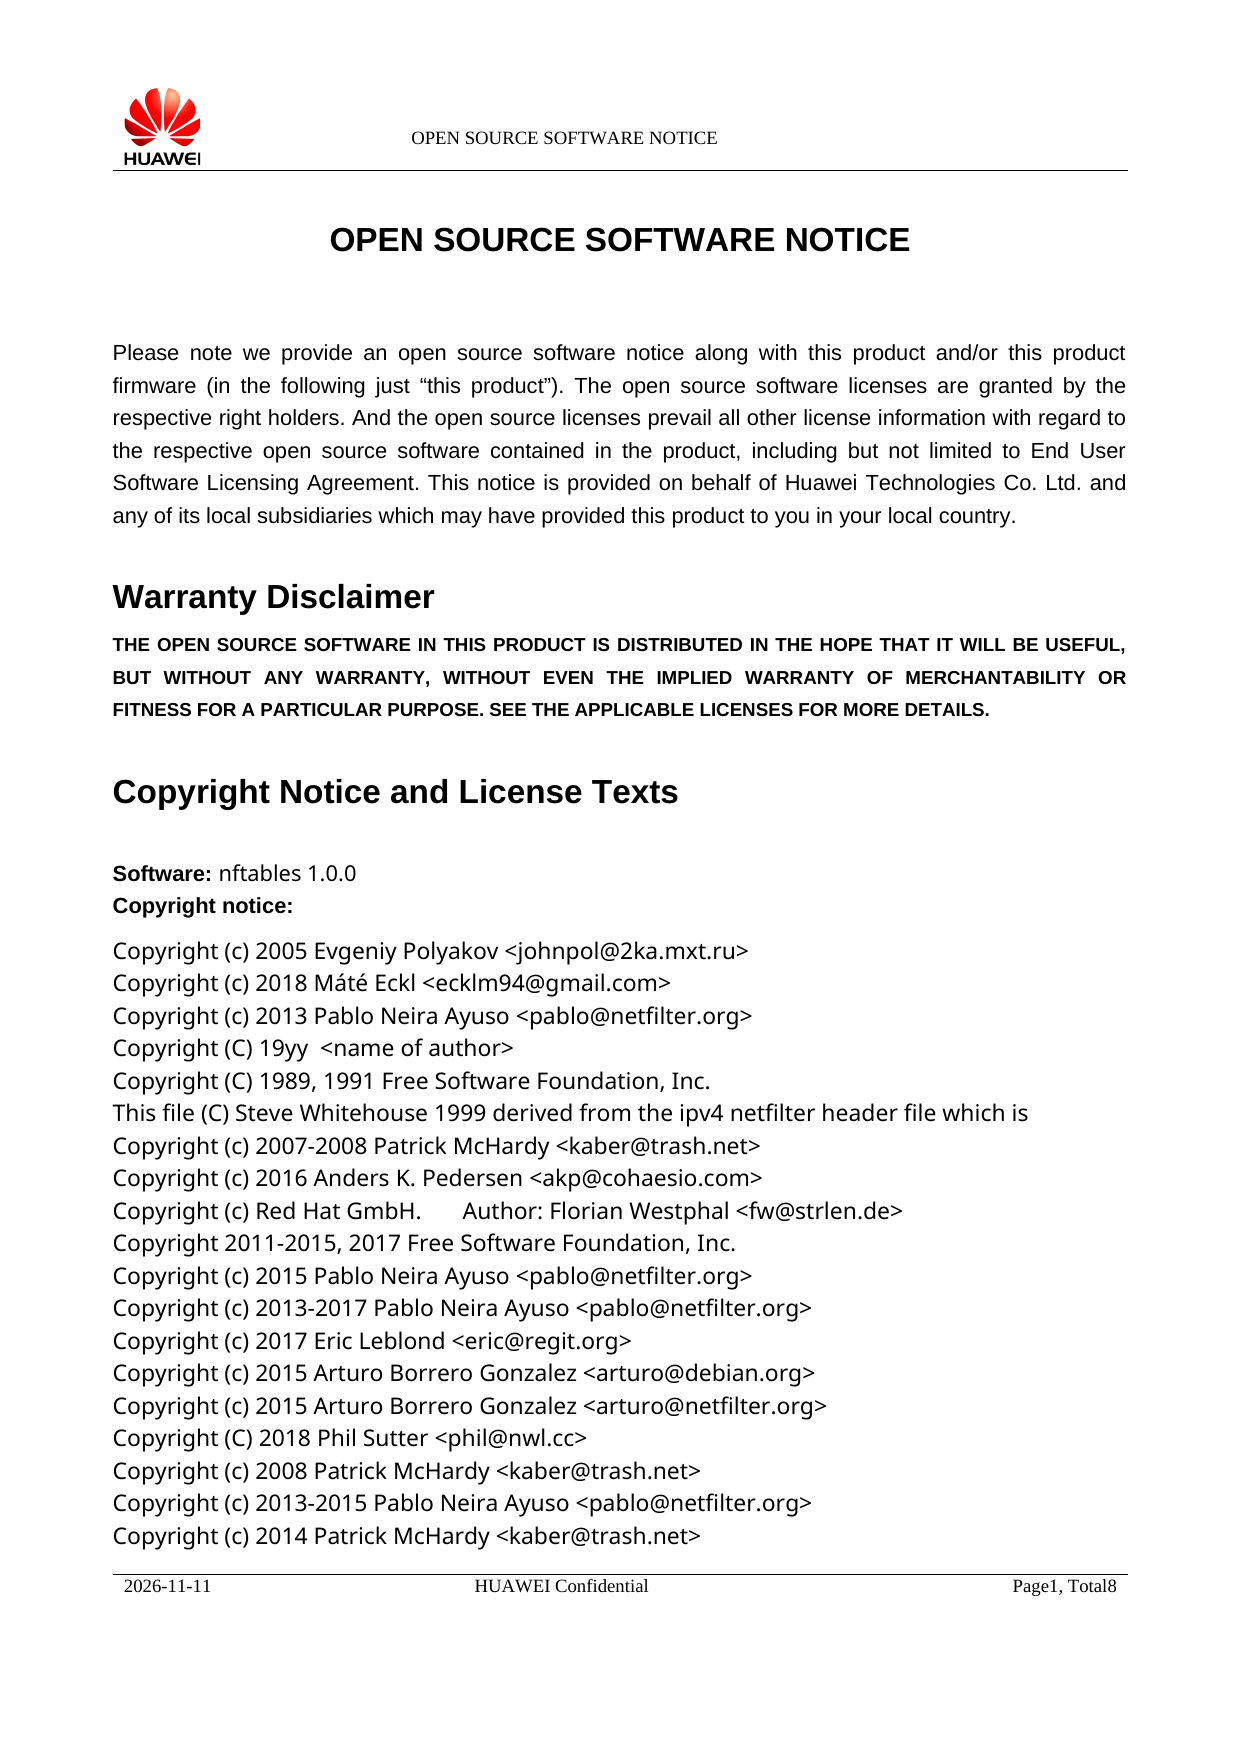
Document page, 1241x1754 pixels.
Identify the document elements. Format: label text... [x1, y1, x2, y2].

picture [124, 88, 201, 165]
text Copyright notice: [112, 889, 1128, 921]
text Warranty Disclaimer [112, 564, 1128, 629]
text OPEN SOURCE SOFTWARE NOTICE [112, 206, 1128, 271]
title Software: nftables 1.0.0 [112, 856, 1128, 889]
text Copyright Notice and License Texts [112, 759, 1128, 824]
text Please note we provide an open source software notice along with this product and/or this product firmware (in the following just “this product”). The open source software licenses are granted by the respective right holders. And the open source licenses prevail all other license information with regard to the respective open source software contained in the product, including but not limited to End User Software Licensing Agreement. This notice is provided on behalf of Huawei Technologies Co. Ltd. and any of its local subsidiaries which may have provided this product to you in your local country. [112, 336, 1128, 531]
text The open source software in this product is distributed in the hope that it will be useful, but WITHOUT ANY WARRANTY, without even the implied warranty of MERCHANTABILITY or FITNESS FOR A PARTICULAR PURPOSE. See the applicable licenses for more details. [112, 629, 1128, 726]
